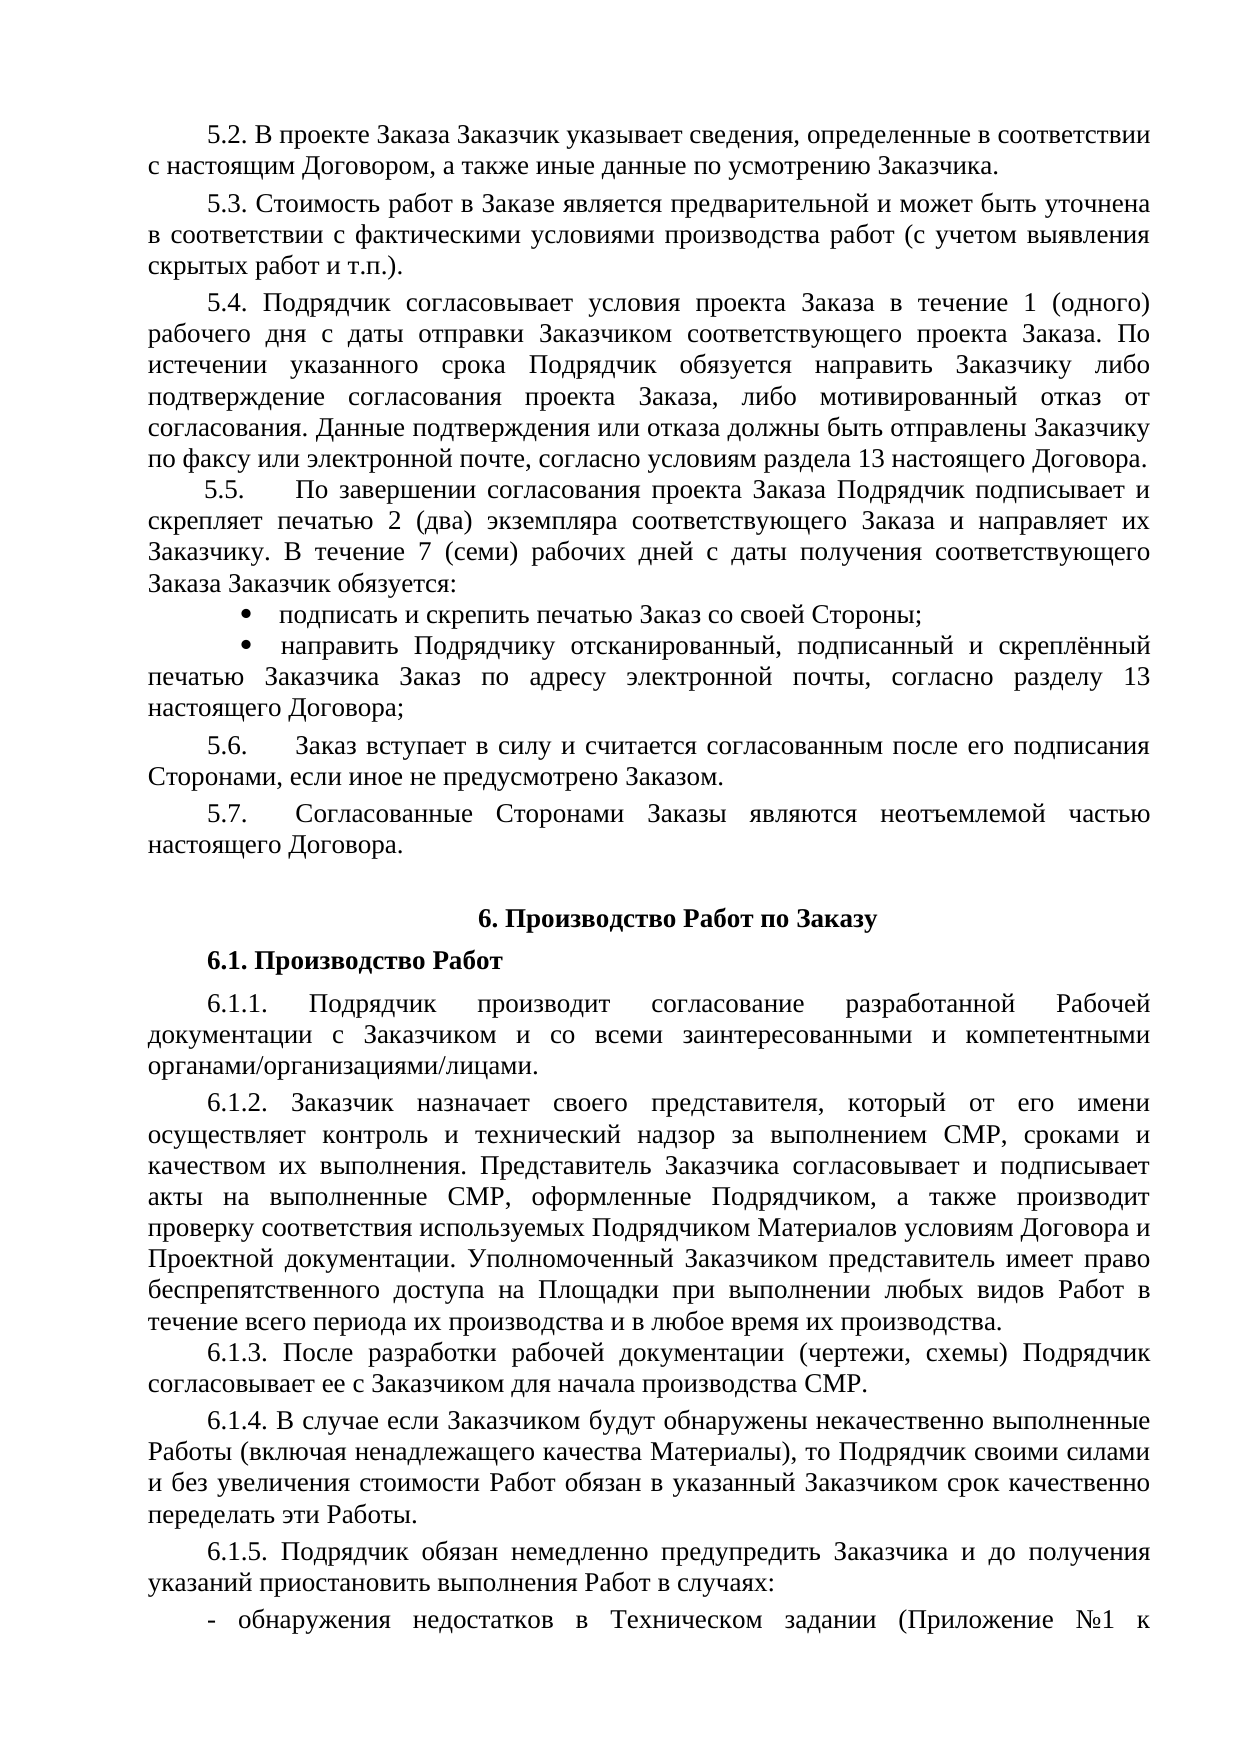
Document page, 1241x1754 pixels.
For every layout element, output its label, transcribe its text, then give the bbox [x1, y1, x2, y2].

list направить Подрядчику отсканированный, подписанный и скреплённый печатью Заказчика Заказ по адресу электронной почты, согласно разделу 13 настоящего Договора; [148, 629, 1152, 723]
text 6. Производство Работ по Заказу [204, 902, 1152, 933]
text 6.1.4. В случае если Заказчиком будут обнаружены некачественно выполненные Работы (включая ненадлежащего качества Материалы), то Подрядчик своими силами и без увеличения стоимости Работ обязан в указанный Заказчиком срок качественно переделать эти Работы. [148, 1404, 1152, 1529]
text 5.6. Заказ вступает в силу и считается согласованным после его подписания Сторонами, если иное не предусмотрено Заказом. [148, 729, 1152, 791]
text 6.1.3. После разработки рабочей документации (чертежи, схемы) Подрядчик согласовывает ее с Заказчиком для начала производства СМР. [148, 1336, 1152, 1398]
list подписать и скрепить печатью Заказ со своей Стороны; [241, 598, 1152, 629]
text 6.1.5. Подрядчик обязан немедленно предупредить Заказчика и до получения указаний приостановить выполнения Работ в случаях: [148, 1535, 1152, 1597]
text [148, 1604, 1152, 1635]
text 5.5. По завершении согласования проекта Заказа Подрядчик подписывает и скрепляет печатью 2 (два) экземпляра соответствующего Заказа и направляет их Заказчику. В течение 7 (семи) рабочих дней с даты получения соответствующего Заказа Заказчик обязуется: [148, 473, 1152, 598]
text 5.2. В проекте Заказа Заказчик указывает сведения, определенные в соответствии с настоящим Договором, а также иные данные по усмотрению Заказчика. [148, 118, 1152, 180]
text 6.1. Производство Работ [207, 944, 1152, 976]
text 5.7. Согласованные Сторонами Заказы являются неотъемлемой частью настоящего Договора. [148, 797, 1152, 860]
text 6.1.2. Заказчик назначает своего представителя, который от его имени осуществляет контроль и технический надзор за выполнением СМР, сроками и качеством их выполнения. Представитель Заказчика согласовывает и подписывает акты на выполненные СМР, оформленные Подрядчиком, а также производит проверку соответствия используемых Подрядчиком Материалов условиям Договора и Проектной документации. Уполномоченный Заказчиком представитель имеет право беспрепятственного доступа на Площадки при выполнении любых видов Работ в течение всего периода их производства и в любое время их производства. [148, 1087, 1152, 1336]
text 6.1.1. Подрядчик производит согласование разработанной Рабочей документации с Заказчиком и со всеми заинтересованными и компетентными органами/организациями/лицами. [148, 987, 1152, 1080]
text 5.4. Подрядчик согласовывает условия проекта Заказа в течение 1 (одного) рабочего дня с даты отправки Заказчиком соответствующего проекта Заказа. По истечении указанного срока Подрядчик обязуется направить Заказчику либо подтверждение согласования проекта Заказа, либо мотивированный отказ от согласования. Данные подтверждения или отказа должны быть отправлены Заказчику по факсу или электронной почте, согласно условиям раздела 13 настоящего Договора. [148, 286, 1152, 473]
text 5.3. Стоимость работ в Заказе является предварительной и может быть уточнена в соответствии с фактическими условиями производства работ (с учетом выявления скрытых работ и т.п.). [148, 187, 1152, 280]
